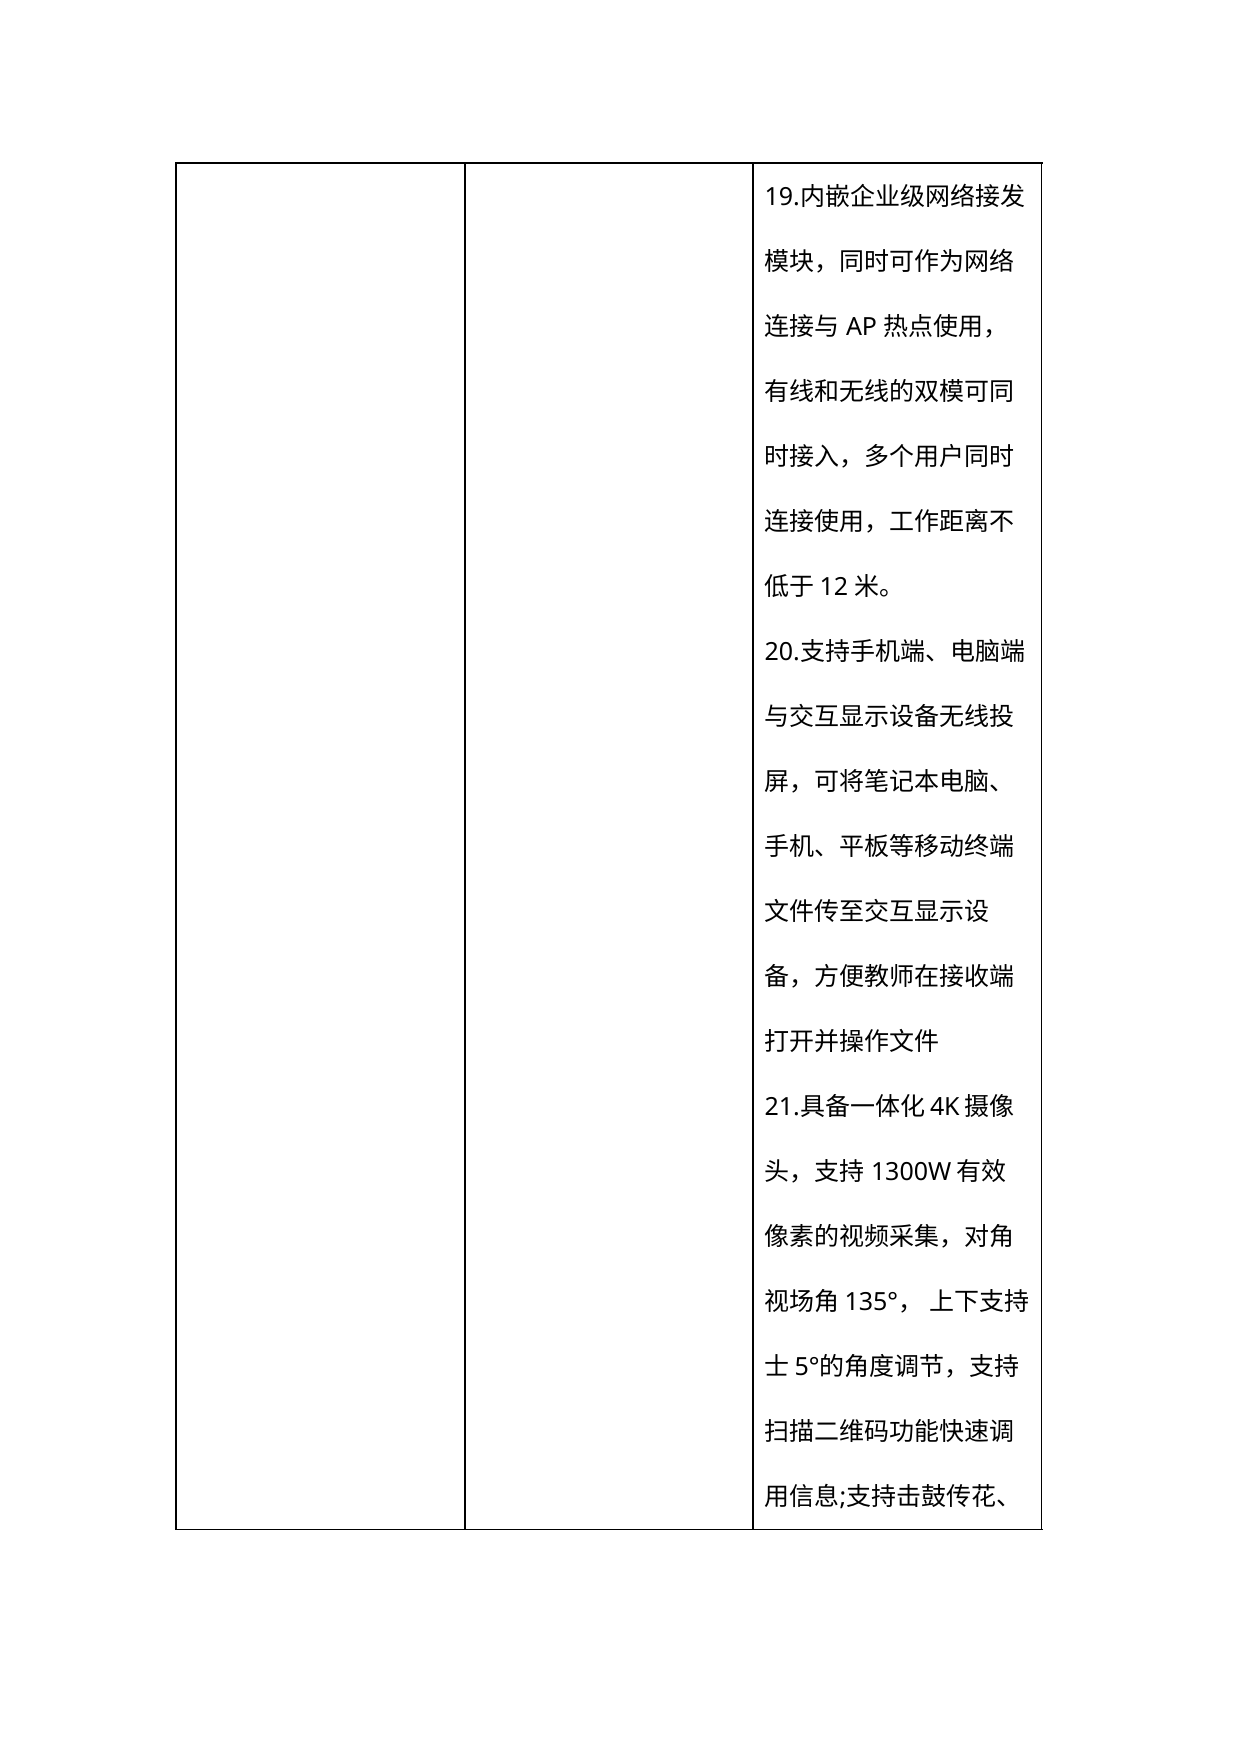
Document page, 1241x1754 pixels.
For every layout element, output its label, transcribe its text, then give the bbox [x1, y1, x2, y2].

table_cell [466, 164, 752, 1528]
table_cell 9 [177, 164, 464, 1528]
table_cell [754, 164, 1041, 1528]
